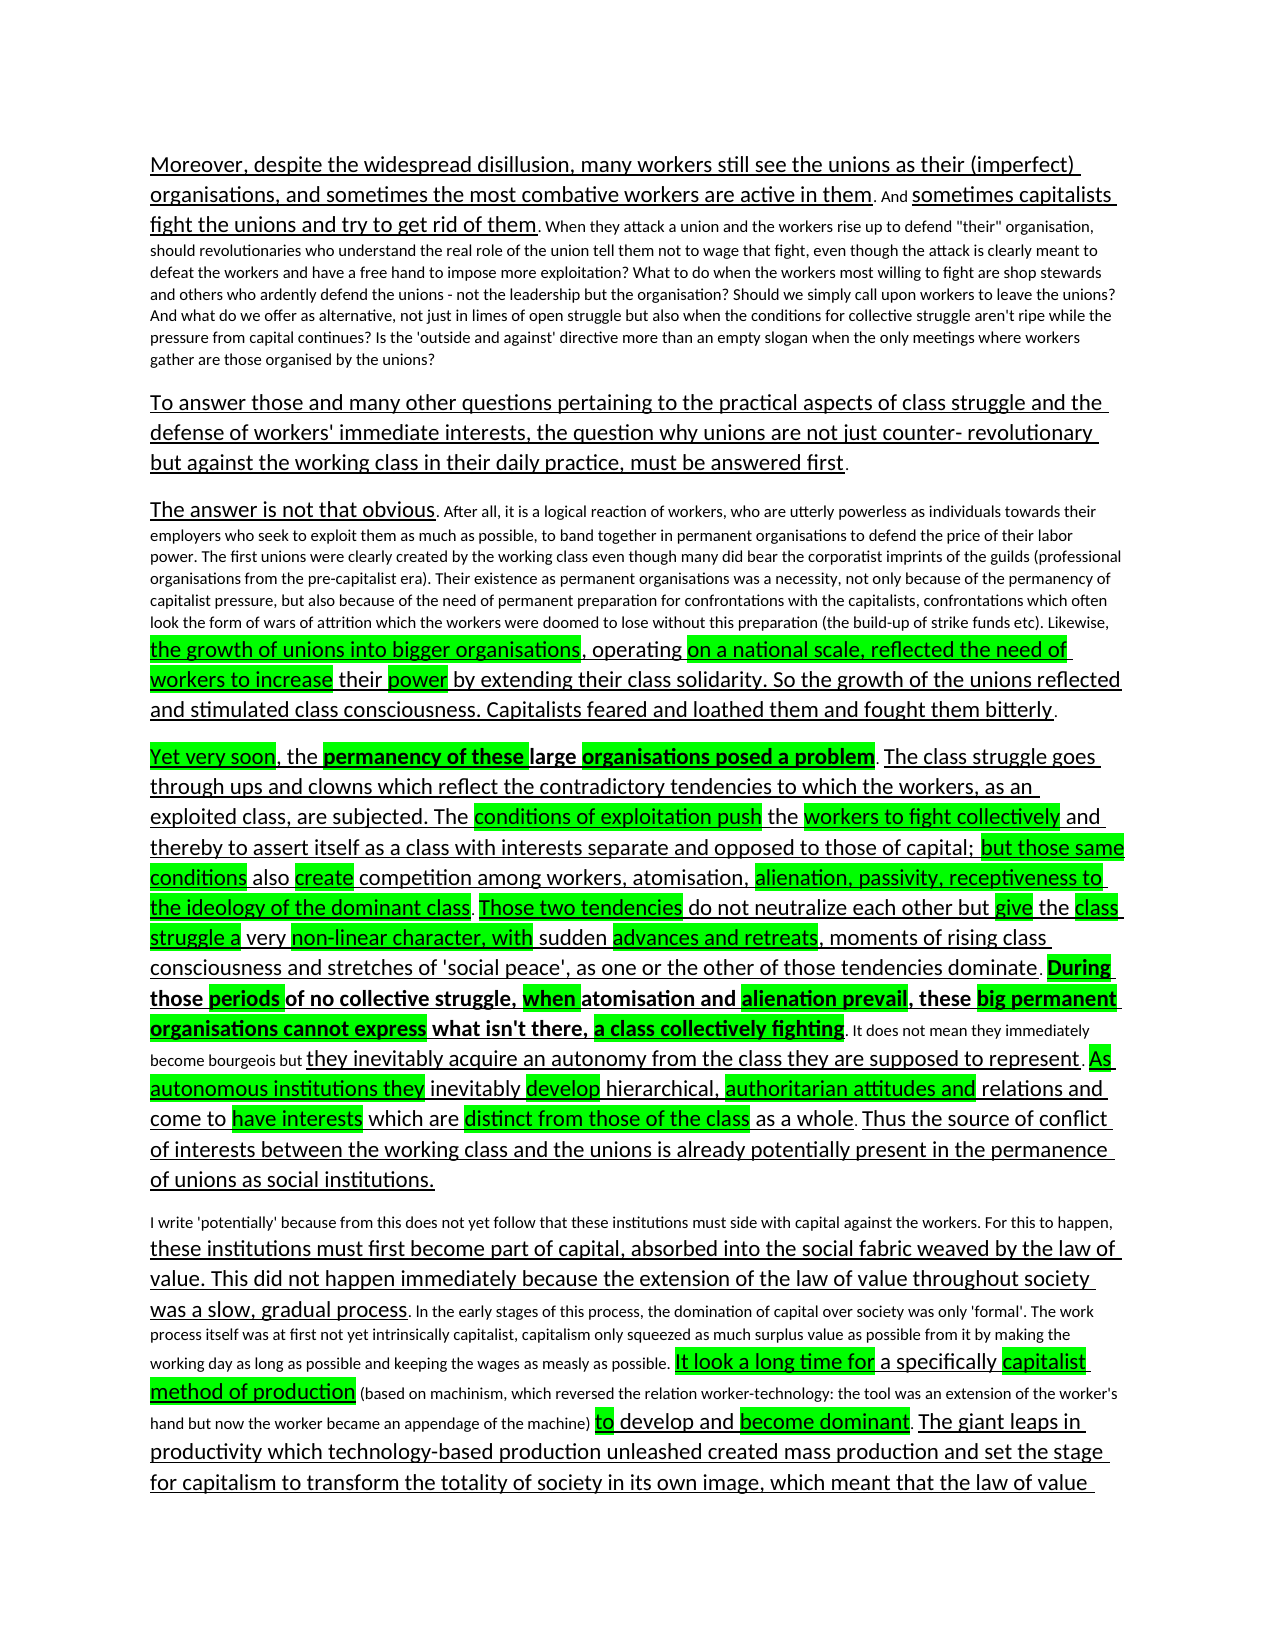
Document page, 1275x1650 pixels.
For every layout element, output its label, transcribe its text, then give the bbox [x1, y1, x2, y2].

text Yet very soon, the permanency of these large organisations posed a problem. The class struggle goes through ups and clowns which reflect the contradictory tendencies to which the workers, as an exploited class, are subjected. The conditions of exploitation push the workers to fight collectively and thereby to assert itself as a class with interests separate and opposed to those of capital; but those same conditions also create competition among workers, atomisation, alienation, passivity, receptiveness to the ideology of the dominant class. Those two tendencies do not neutralize each other but give the class struggle a very non-linear character, with sudden advances and retreats, moments of rising class consciousness and stretches of 'social peace', as one or the other of those tendencies dominate. During those periods of no collective struggle, when atomisation and alienation prevail, these big permanent organisations cannot express what isn't there, a class collectively fighting. It does not mean they immediately become bourgeois but they inevitably acquire an autonomy from the class they are supposed to represent. As autonomous institutions they inevitably develop hierarchical, authoritarian attitudes and relations and come to have interests which are distinct from those of the class as a whole. Thus the source of conflict of interests between the working class and the unions is already potentially present in the permanence of unions as social institutions. [150, 858, 1125, 1193]
text Moreover, despite the widespread disillusion, many workers still see the unions as their (imperfect) organisations, and sometimes the most combative workers are active in them. And sometimes capitalists fight the unions and try to get rid of them. When they attack a union and the workers rise up to defend "their" organisation, should revolutionaries who understand the real role of the union tell them not to wage that fight, even though the attack is clearly meant to defeat the workers and have a free hand to impose more exploitation? What to do when the workers most willing to fight are shop stewards and others who ardently defend the unions - not the leadership but the organisation? Should we simply call upon workers to leave the unions? And what do we offer as alternative, not just in limes of open struggle but also when the conditions for collective struggle aren't ripe while the pressure from capital continues? Is the 'outside and against' directive more than an empty slogan when the only meetings where workers gather are those organised by the unions? [150, 150, 1125, 370]
text Yet very soon, the permanency of these large organisations posed a problem. The class struggle goes through ups and clowns which reflect the contradictory tendencies to which the workers, as an exploited class, are subjected. The conditions of exploitation push the workers to fight collectively and thereby to assert itself as a class with interests separate and opposed to those of capital; but those same conditions also create competition among workers, atomisation, alienation, passivity, receptiveness to the ideology of the dominant class. Those two tendencies do not neutralize each other but give the class struggle a very non-linear character, with sudden advances and retreats, moments of rising class consciousness and stretches of 'social peace', as one or the other of those tendencies dominate. During those periods of no collective struggle, when atomisation and alienation prevail, these big permanent organisations cannot express what isn't there, a class collectively fighting. It does not mean they immediately become bourgeois but they inevitably acquire an autonomy from the class they are supposed to represent. As autonomous institutions they inevitably develop hierarchical, authoritarian attitudes and relations and come to have interests which are distinct from those of the class as a whole. Thus the source of conflict of interests between the working class and the unions is already potentially present in the permanence of unions as social institutions. [150, 742, 1125, 857]
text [150, 1212, 1125, 1496]
text The answer is not that obvious. After all, it is a logical reaction of workers, who are utterly powerless as individuals towards their employers who seek to exploit them as much as possible, to band together in permanent organisations to defend the price of their labor power. The first unions were clearly created by the working class even though many did bear the corporatist imprints of the guilds (professional organisations from the pre-capitalist era). Their existence as permanent organisations was a necessity, not only because of the permanency of capitalist pressure, but also because of the need of permanent preparation for confrontations with the capitalists, confrontations which often look the form of wars of attrition which the workers were doomed to lose without this preparation (the build-up of strike funds etc). Likewise, the growth of unions into bigger organisations, operating on a national scale, reflected the need of workers to increase their power by extending their class solidarity. So the growth of the unions reflected and stimulated class consciousness. Capitalists feared and loathed them and fought them bitterly. [150, 495, 1125, 723]
text To answer those and many other questions pertaining to the practical aspects of class struggle and the defense of workers' immediate interests, the question why unions are not just counter- revolutionary but against the working class in their daily practice, must be answered first. [150, 388, 1125, 476]
